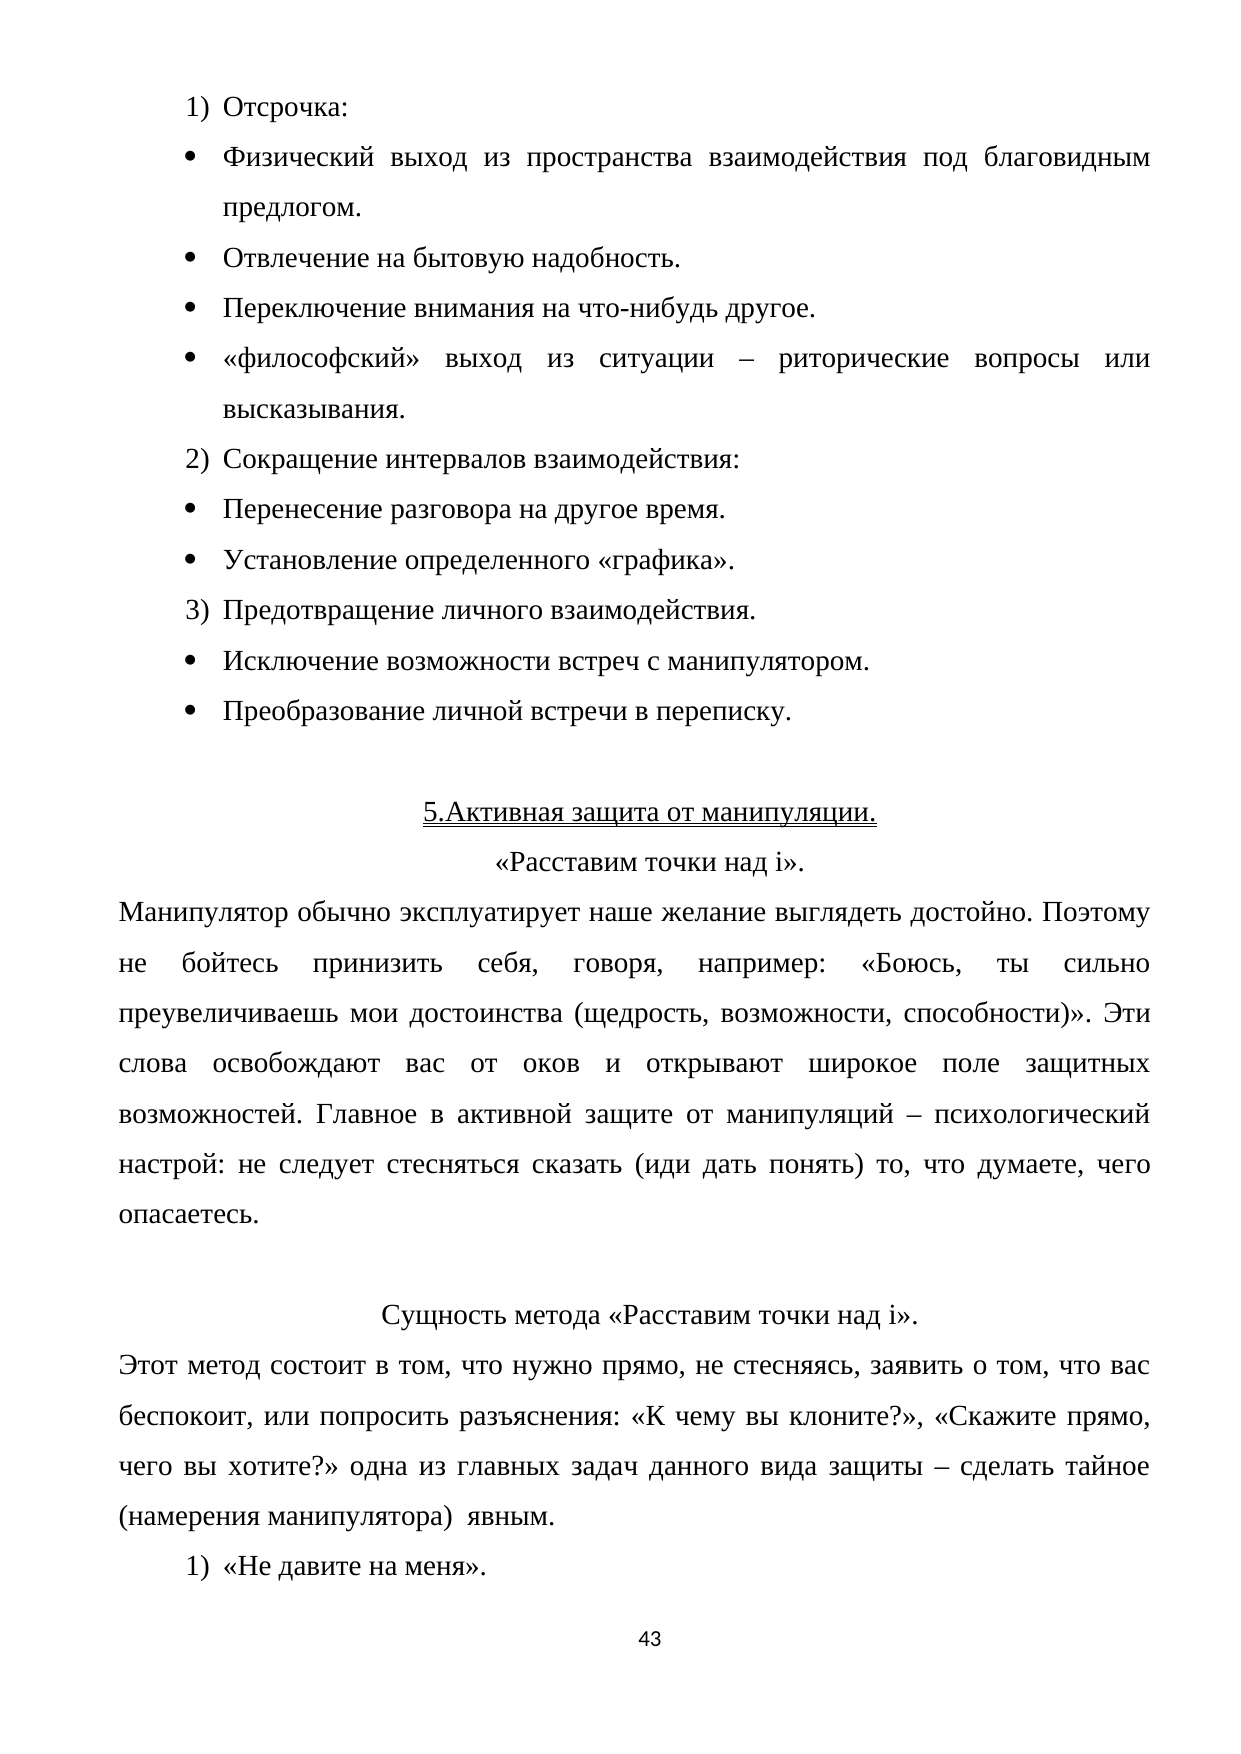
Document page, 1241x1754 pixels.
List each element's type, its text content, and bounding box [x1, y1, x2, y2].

list Отвлечение на бытовую надобность. [185, 240, 1152, 273]
list Физический выход из пространства взаимодействия под благовидным предлогом. [185, 139, 1152, 223]
list Отсрочка: [185, 89, 1152, 122]
list Исключение возможности встреч с манипулятором. [185, 643, 1152, 676]
list Сокращение интервалов взаимодействия: [185, 441, 1152, 475]
list Преобразование личной встречи в переписку. [185, 693, 1152, 727]
list «Не давите на меня». [185, 1548, 1152, 1582]
list Переключение внимания на что-нибудь другое. [185, 290, 1152, 324]
list Предотвращение личного взаимодействия. [185, 592, 1152, 626]
text «Расставим точки над i». [148, 844, 1152, 878]
text Манипулятор обычно эксплуатирует наше желание выглядеть достойно. Поэтому не бойтесь принизить себя, говоря, например: «Боюсь, ты сильно преувеличиваешь мои достоинства (щедрость, возможности, способности)». Эти слова освобождают вас от оков и открывают широкое поле защитных возможностей. Главное в активной защите от манипуляций – психологический настрой: не следует стесняться сказать (иди дать понять) то, что думаете, чего опасаетесь. [118, 894, 1152, 1230]
list «философский» выход из ситуации – риторические вопросы или высказывания. [185, 341, 1152, 424]
list Перенесение разговора на другое время. [185, 492, 1152, 525]
text Сущность метода «Расставим точки над i». [148, 1297, 1152, 1331]
list Установление определенного «графика». [185, 542, 1152, 576]
text 5.Активная защита от манипуляции. [148, 794, 1152, 827]
text Этот метод состоит в том, что нужно прямо, не стесняясь, заявить о том, что вас беспокоит, или попросить разъяснения: «К чему вы клоните?», «Скажите прямо, чего вы хотите?» одна из главных задач данного вида защиты – сделать тайное (намерения манипулятора) явным. [118, 1347, 1152, 1532]
